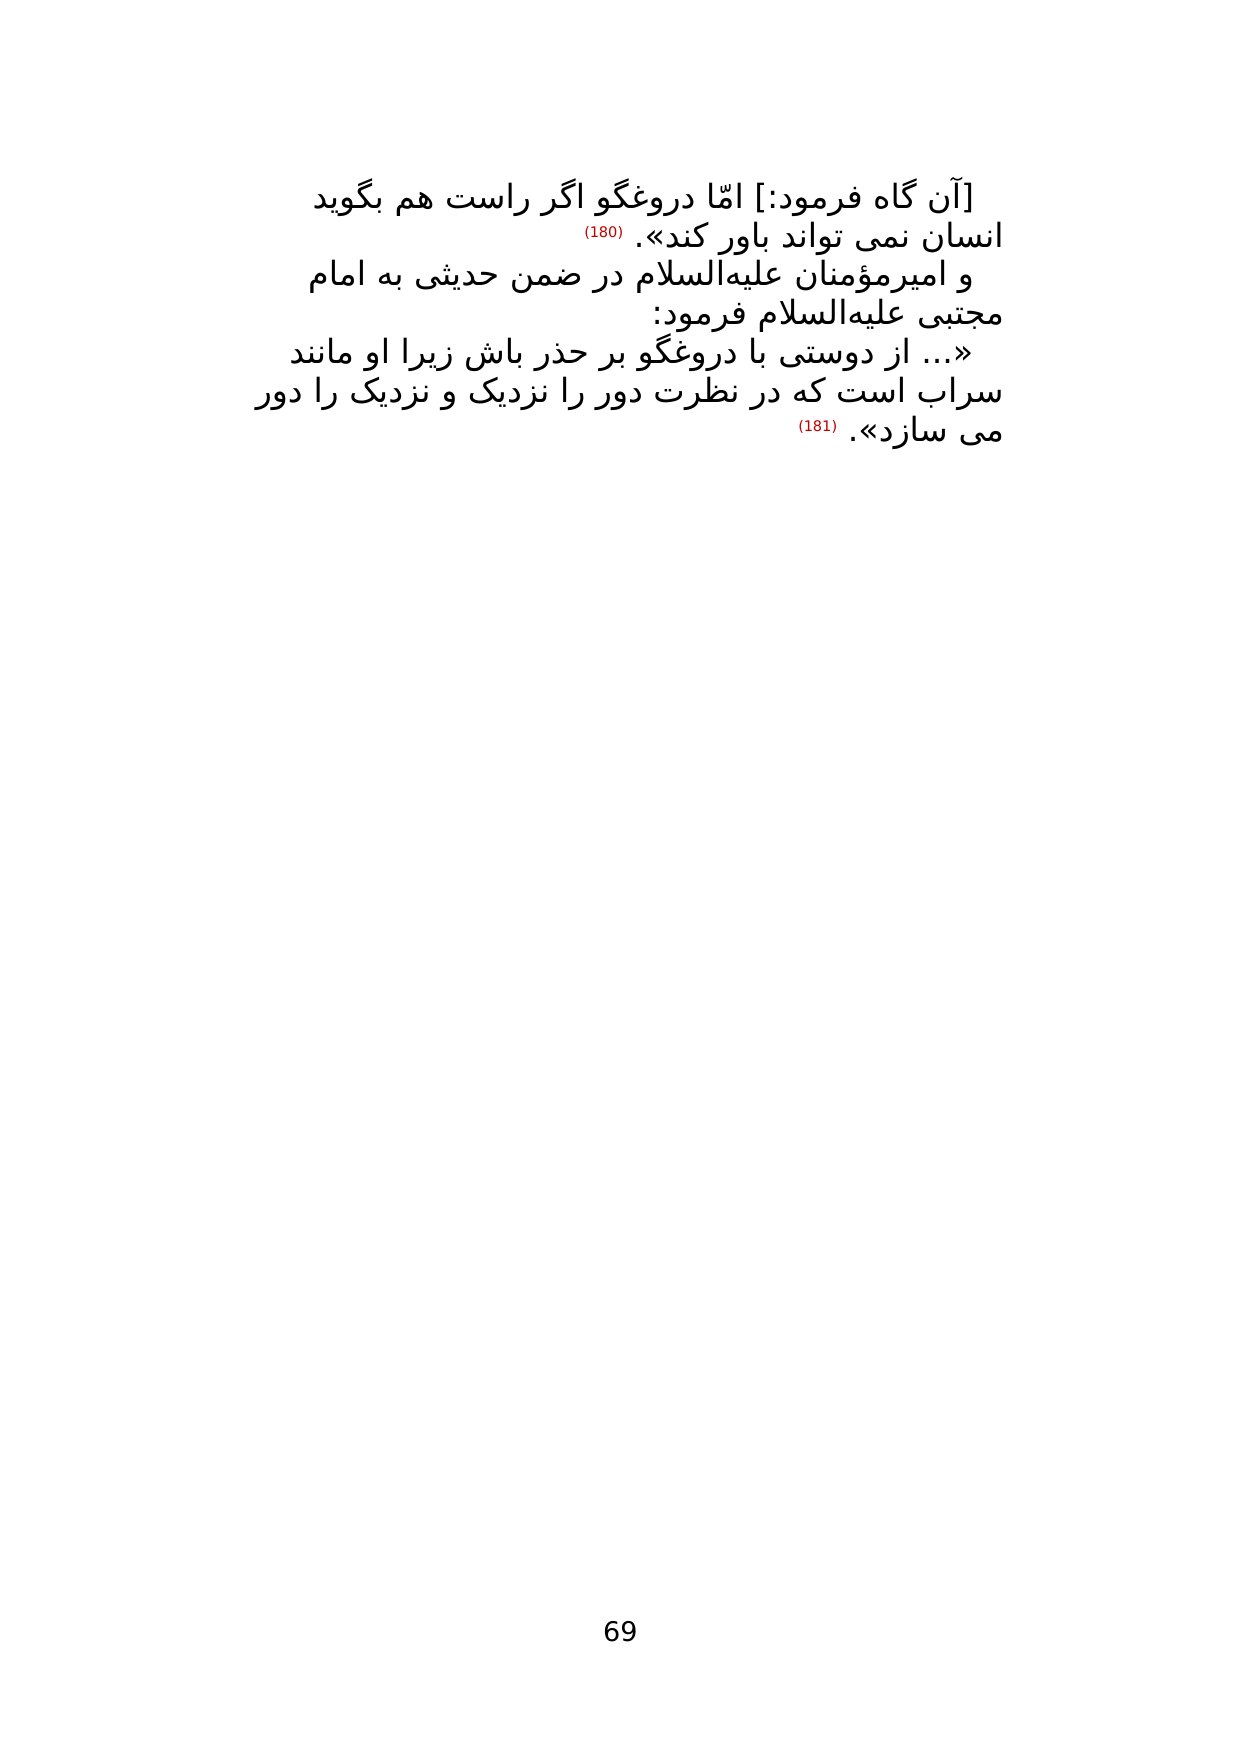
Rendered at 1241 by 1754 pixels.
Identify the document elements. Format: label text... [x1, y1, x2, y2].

text و امیرمؤمنان عليه‌السلام در ضمن حدیثی به امام مجتبی عليه‌السلام فرمود: [236, 255, 1004, 333]
text «... از دوستی با دروغگو بر حذر باش زیرا او مانند سراب است که در نظرت دور را نزدیک و نزدیک را دور می سازد». (181) [236, 333, 1004, 449]
text [آن گاه فرمود:] امّا دروغگو اگر راست هم بگوید انسان نمی تواند باور کند». (180) [236, 177, 1004, 255]
